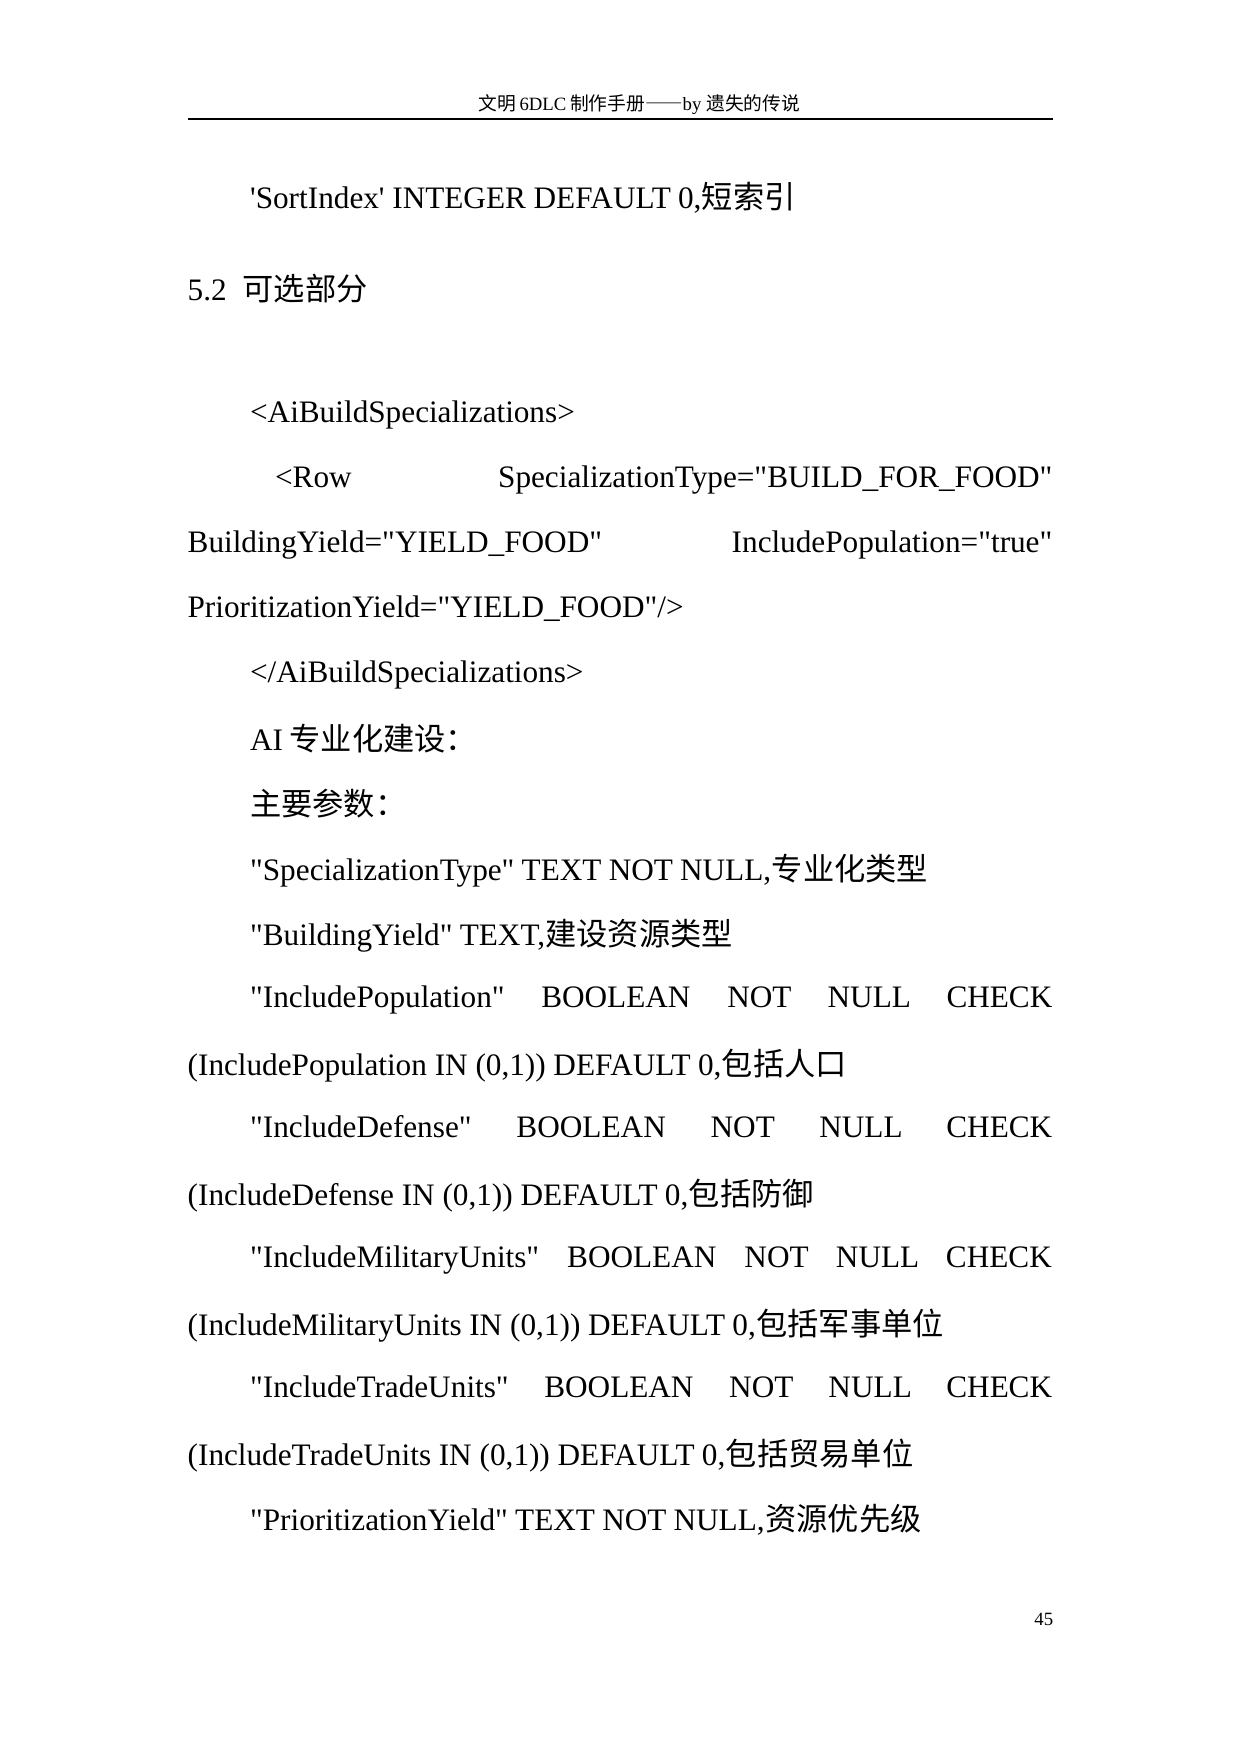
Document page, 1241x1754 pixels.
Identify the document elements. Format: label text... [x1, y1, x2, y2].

text "IncludePopulation" BOOLEAN NOT NULL CHECK (IncludePopulation IN (0,1)) DEFAULT 0,包括人口 [187, 964, 1053, 1094]
text </AiBuildSpecializations> [187, 639, 1053, 704]
subtitle 5.2 可选部分 [187, 254, 1053, 319]
text 'SortIndex' INTEGER DEFAULT 0,短索引 [187, 162, 1053, 227]
text <Row SpecializationType="BUILD_FOR_FOOD" BuildingYield="YIELD_FOOD" IncludePopulation="true" PrioritizationYield="YIELD_FOOD"/> [187, 444, 1053, 639]
text "IncludeMilitaryUnits" BOOLEAN NOT NULL CHECK (IncludeMilitaryUnits IN (0,1)) DEFAULT 0,包括军事单位 [187, 1224, 1053, 1354]
text <AiBuildSpecializations> [187, 379, 1053, 444]
text "BuildingYield" TEXT,建设资源类型 [187, 899, 1053, 964]
text "SpecializationType" TEXT NOT NULL,专业化类型 [187, 834, 1053, 899]
text "IncludeDefense" BOOLEAN NOT NULL CHECK (IncludeDefense IN (0,1)) DEFAULT 0,包括防御 [187, 1094, 1053, 1224]
text "IncludeTradeUnits" BOOLEAN NOT NULL CHECK (IncludeTradeUnits IN (0,1)) DEFAULT 0,包括贸易单位 [187, 1354, 1053, 1484]
text 主要参数： [187, 769, 1053, 834]
text AI专业化建设： [187, 704, 1053, 769]
text "PrioritizationYield" TEXT NOT NULL,资源优先级 [187, 1484, 1053, 1549]
